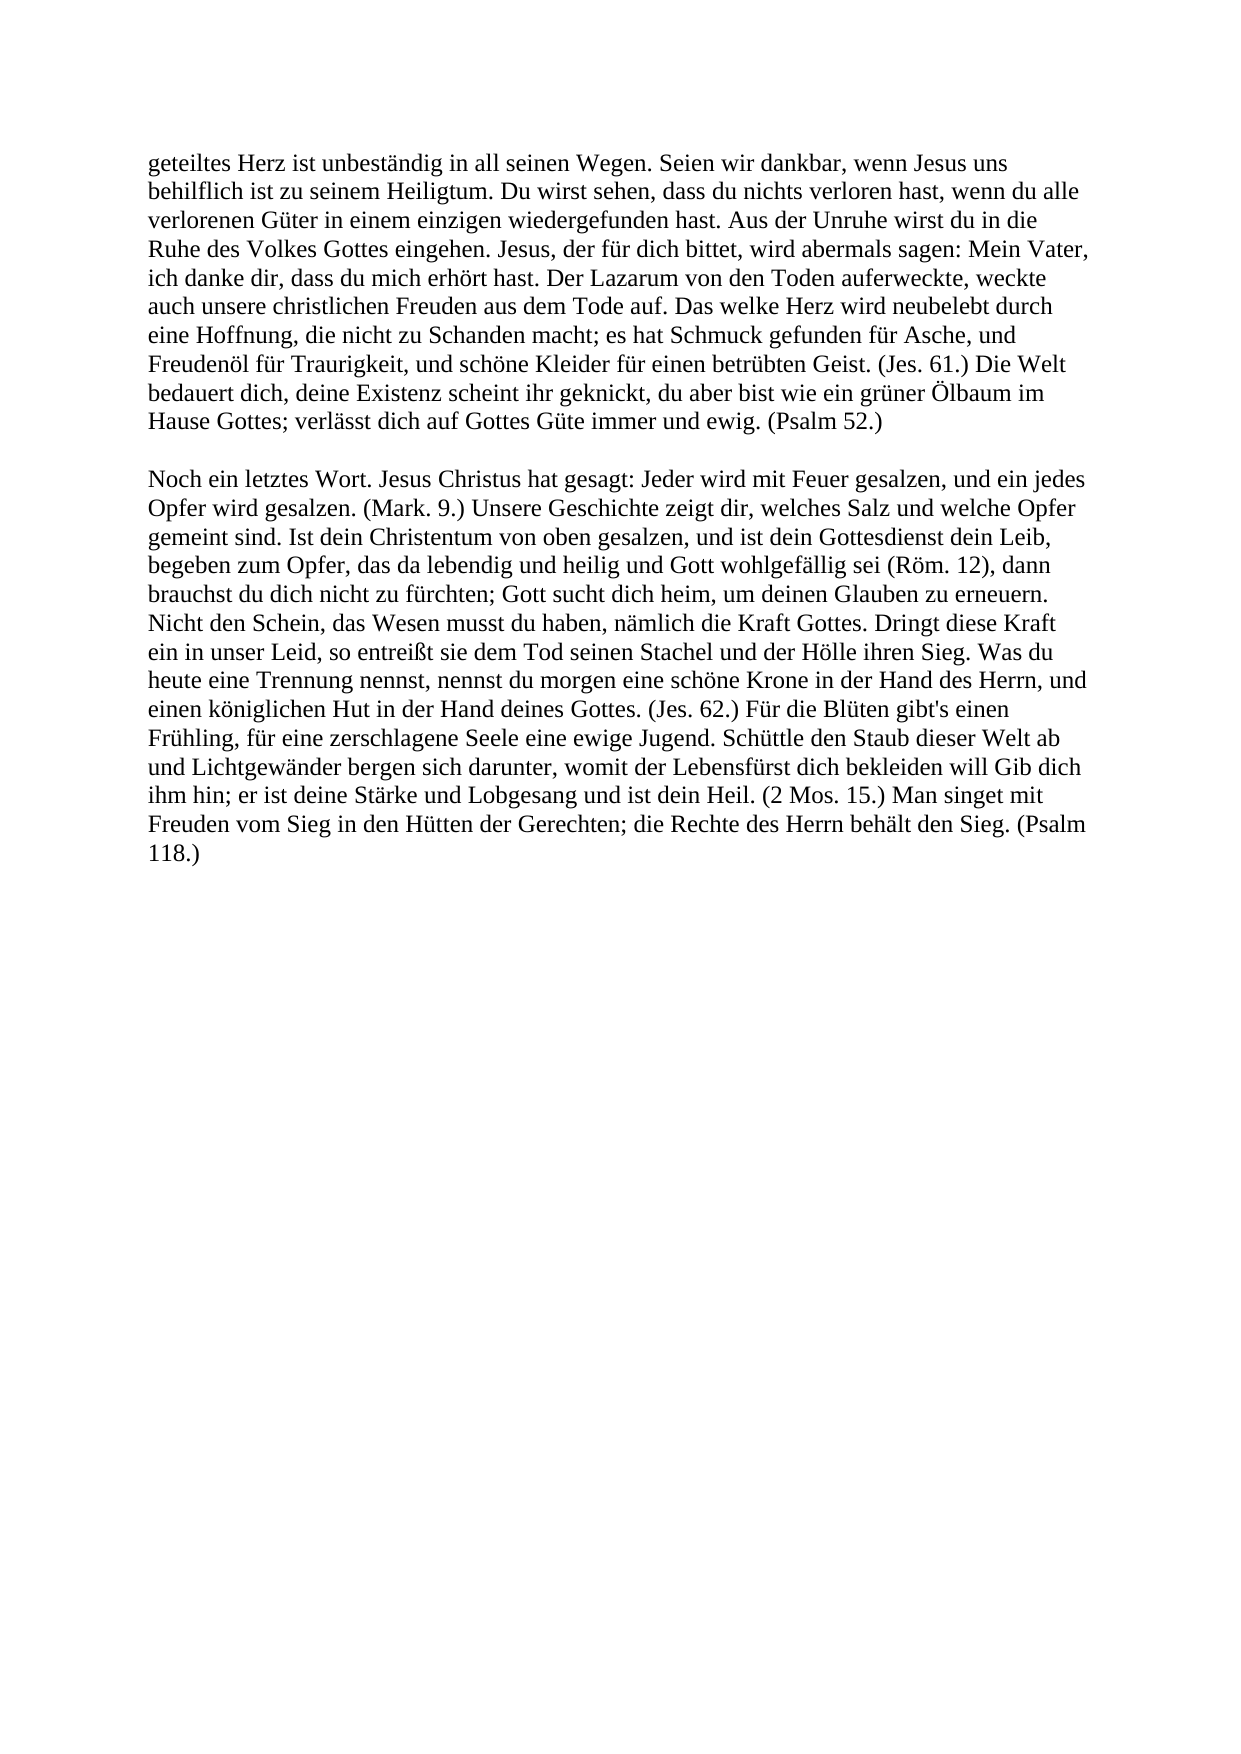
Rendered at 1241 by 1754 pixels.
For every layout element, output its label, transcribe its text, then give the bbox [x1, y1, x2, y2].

text Noch ein letztes Wort. Jesus Christus hat gesagt: Jeder wird mit Feuer gesalzen, und ein jedes Opfer wird gesalzen. (Mark. 9.) Unsere Geschichte zeigt dir, welches Salz und welche Opfer gemeint sind. Ist dein Christentum von oben gesalzen, und ist dein Gottesdienst dein Leib, begeben zum Opfer, das da lebendig und heilig und Gott wohlgefällig sei (Röm. 12), dann brauchst du dich nicht zu fürchten; Gott sucht dich heim, um deinen Glauben zu erneuern. Nicht den Schein, das Wesen musst du haben, nämlich die Kraft Gottes. Dringt diese Kraft ein in unser Leid, so entreißt sie dem Tod seinen Stachel und der Hölle ihren Sieg. Was du heute eine Trennung nennst, nennst du morgen eine schöne Krone in der Hand des Herrn, und einen königlichen Hut in der Hand deines Gottes. (Jes. 62.) Für die Blüten gibt's einen Frühling, für eine zerschlagene Seele eine ewige Jugend. Schüttle den Staub dieser Welt ab und Lichtgewänder bergen sich darunter, womit der Lebensfürst dich bekleiden will Gib dich ihm hin; er ist deine Stärke und Lobgesang und ist dein Heil. (2 Mos. 15.) Man singet mit Freuden vom Sieg in den Hütten der Gerechten; die Rechte des Herrn behält den Sieg. (Psalm 118.) [148, 464, 1093, 867]
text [148, 148, 1093, 435]
